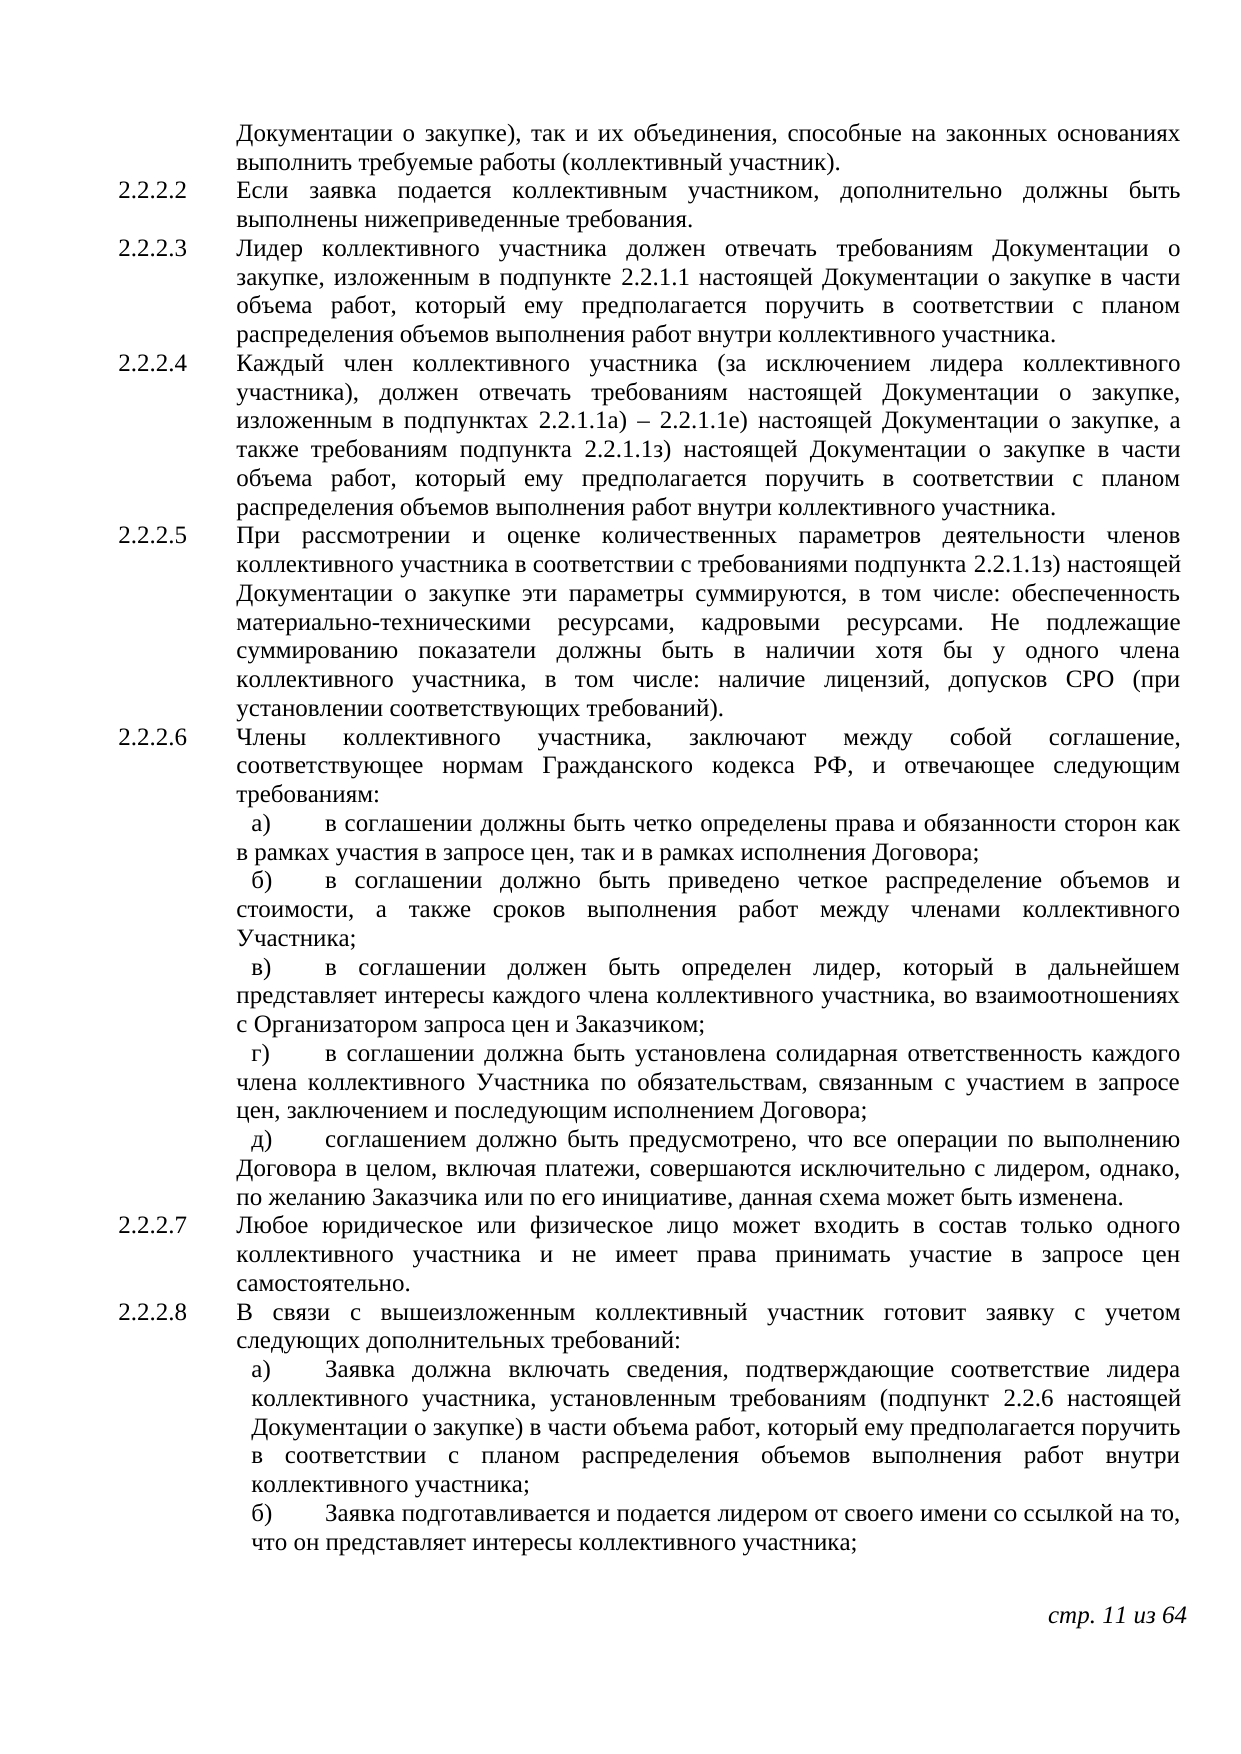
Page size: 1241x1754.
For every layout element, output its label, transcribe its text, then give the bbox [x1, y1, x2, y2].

text Члены коллективного участника, заключают между собой соглашение, соответствующее нормам Гражданского кодекса РФ, и отвечающее следующим требованиям: [118, 722, 1181, 808]
text в соглашении должна быть установлена солидарная ответственность каждого члена коллективного Участника по обязательствам, связанным с участием в запросе цен, заключением и последующим исполнением Договора; [236, 1038, 1181, 1124]
text В связи с вышеизложенным коллективный участник готовит заявку с учетом следующих дополнительных требований: [118, 1297, 1181, 1354]
text При рассмотрении и оценке количественных параметров деятельности членов коллективного участника в соответствии с требованиями подпункта 2.2.1.1з) настоящей Документации о закупке эти параметры суммируются, в том числе: обеспеченность материально-техническими ресурсами, кадровыми ресурсами. Не подлежащие суммированию показатели должны быть в наличии хотя бы у одного члена коллективного участника, в том числе: наличие лицензий, допусков СРО (при установлении соответствующих требований). [118, 521, 1181, 722]
text Если заявка подается коллективным участником, дополнительно должны быть выполнены нижеприведенные требования. [118, 176, 1181, 233]
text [118, 118, 1181, 176]
text Каждый член коллективного участника (за исключением лидера коллективного участника), должен отвечать требованиям настоящей Документации о закупке, изложенным в подпунктах 2.2.1.1а) – 2.2.1.1е) настоящей Документации о закупке, а также требованиям подпункта 2.2.1.1з) настоящей Документации о закупке в части объема работ, который ему предполагается поручить в соответствии с планом распределения объемов выполнения работ внутри коллективного участника. [118, 348, 1181, 521]
text Лидер коллективного участника должен отвечать требованиям Документации о закупке, изложенным в подпункте 2.2.1.1 настоящей Документации о закупке в части объема работ, который ему предполагается поручить в соответствии с планом распределения объемов выполнения работ внутри коллективного участника. [118, 233, 1181, 348]
text в соглашении должен быть определен лидер, который в дальнейшем представляет интересы каждого члена коллективного участника, во взаимоотношениях с Организатором запроса цен и Заказчиком; [236, 952, 1181, 1038]
text в соглашении должны быть четко определены права и обязанности сторон как в рамках участия в запросе цен, так и в рамках исполнения Договора; [236, 808, 1181, 866]
text Заявка подготавливается и подается лидером от своего имени со ссылкой на то, что он представляет интересы коллективного участника; [251, 1498, 1181, 1556]
text Любое юридическое или физическое лицо может входить в состав только одного коллективного участника и не имеет права принимать участие в запросе цен самостоятельно. [118, 1211, 1181, 1297]
text Заявка должна включать сведения, подтверждающие соответствие лидера коллективного участника, установленным требованиям (подпункт 2.2.6 настоящей Документации о закупке) в части объема работ, который ему предполагается поручить в соответствии с планом распределения объемов выполнения работ внутри коллективного участника; [251, 1354, 1181, 1498]
text в соглашении должно быть приведено четкое распределение объемов и стоимости, а также сроков выполнения работ между членами коллективного Участника; [236, 866, 1181, 952]
text соглашением должно быть предусмотрено, что все операции по выполнению Договора в целом, включая платежи, совершаются исключительно с лидером, однако, по желанию Заказчика или по его инициативе, данная схема может быть изменена. [236, 1124, 1181, 1211]
